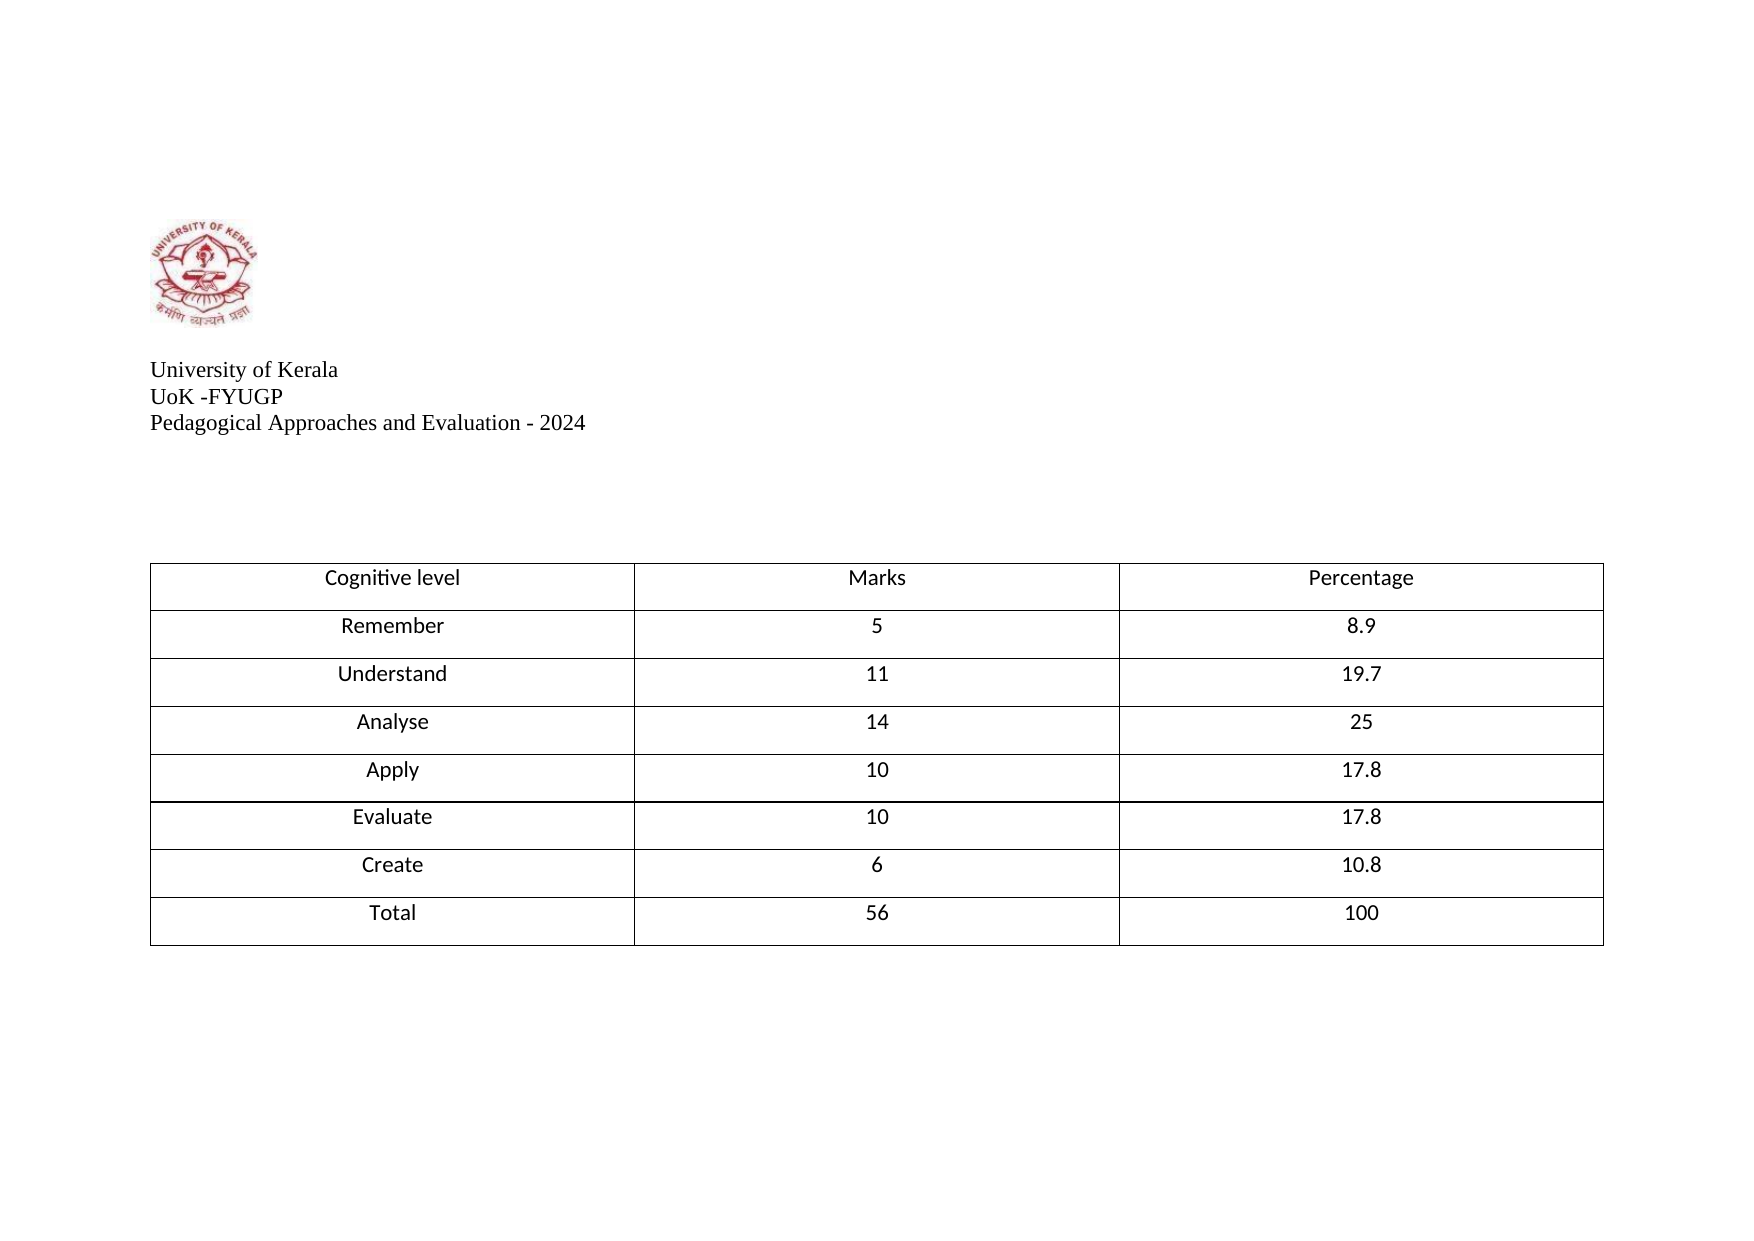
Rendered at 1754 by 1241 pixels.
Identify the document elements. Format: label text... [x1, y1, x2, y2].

table_cell 25 [1120, 707, 1603, 754]
table_cell 100 [1120, 898, 1603, 945]
table_cell Analyse [151, 707, 634, 754]
table_header Marks [635, 564, 1119, 610]
table_cell 17.8 [1120, 755, 1603, 801]
table_cell Remember [151, 611, 634, 658]
table_cell Evaluate [151, 803, 634, 849]
table_cell 8.9 [1120, 611, 1603, 658]
table_cell 6 [635, 850, 1119, 897]
picture [150, 219, 258, 328]
table_cell 11 [635, 659, 1119, 706]
table_cell 14 [635, 707, 1119, 754]
text University of Kerala UoK -FYUGP Pedagogical Approaches and Evaluation - 2024 [150, 356, 1604, 436]
table_cell 10 [635, 803, 1119, 849]
table_cell Apply [151, 755, 634, 801]
table_cell Understand [151, 659, 634, 706]
table_cell Create [151, 850, 634, 897]
table_header Percentage [1120, 564, 1603, 610]
table_header Cognitive level [151, 564, 634, 610]
table_cell 56 [635, 898, 1119, 945]
table_cell 10 [635, 755, 1119, 801]
table_cell 17.8 [1120, 803, 1603, 849]
table_cell 10.8 [1120, 850, 1603, 897]
table_cell 19.7 [1120, 659, 1603, 706]
table_cell 5 [635, 611, 1119, 658]
table_cell Total [151, 898, 634, 945]
